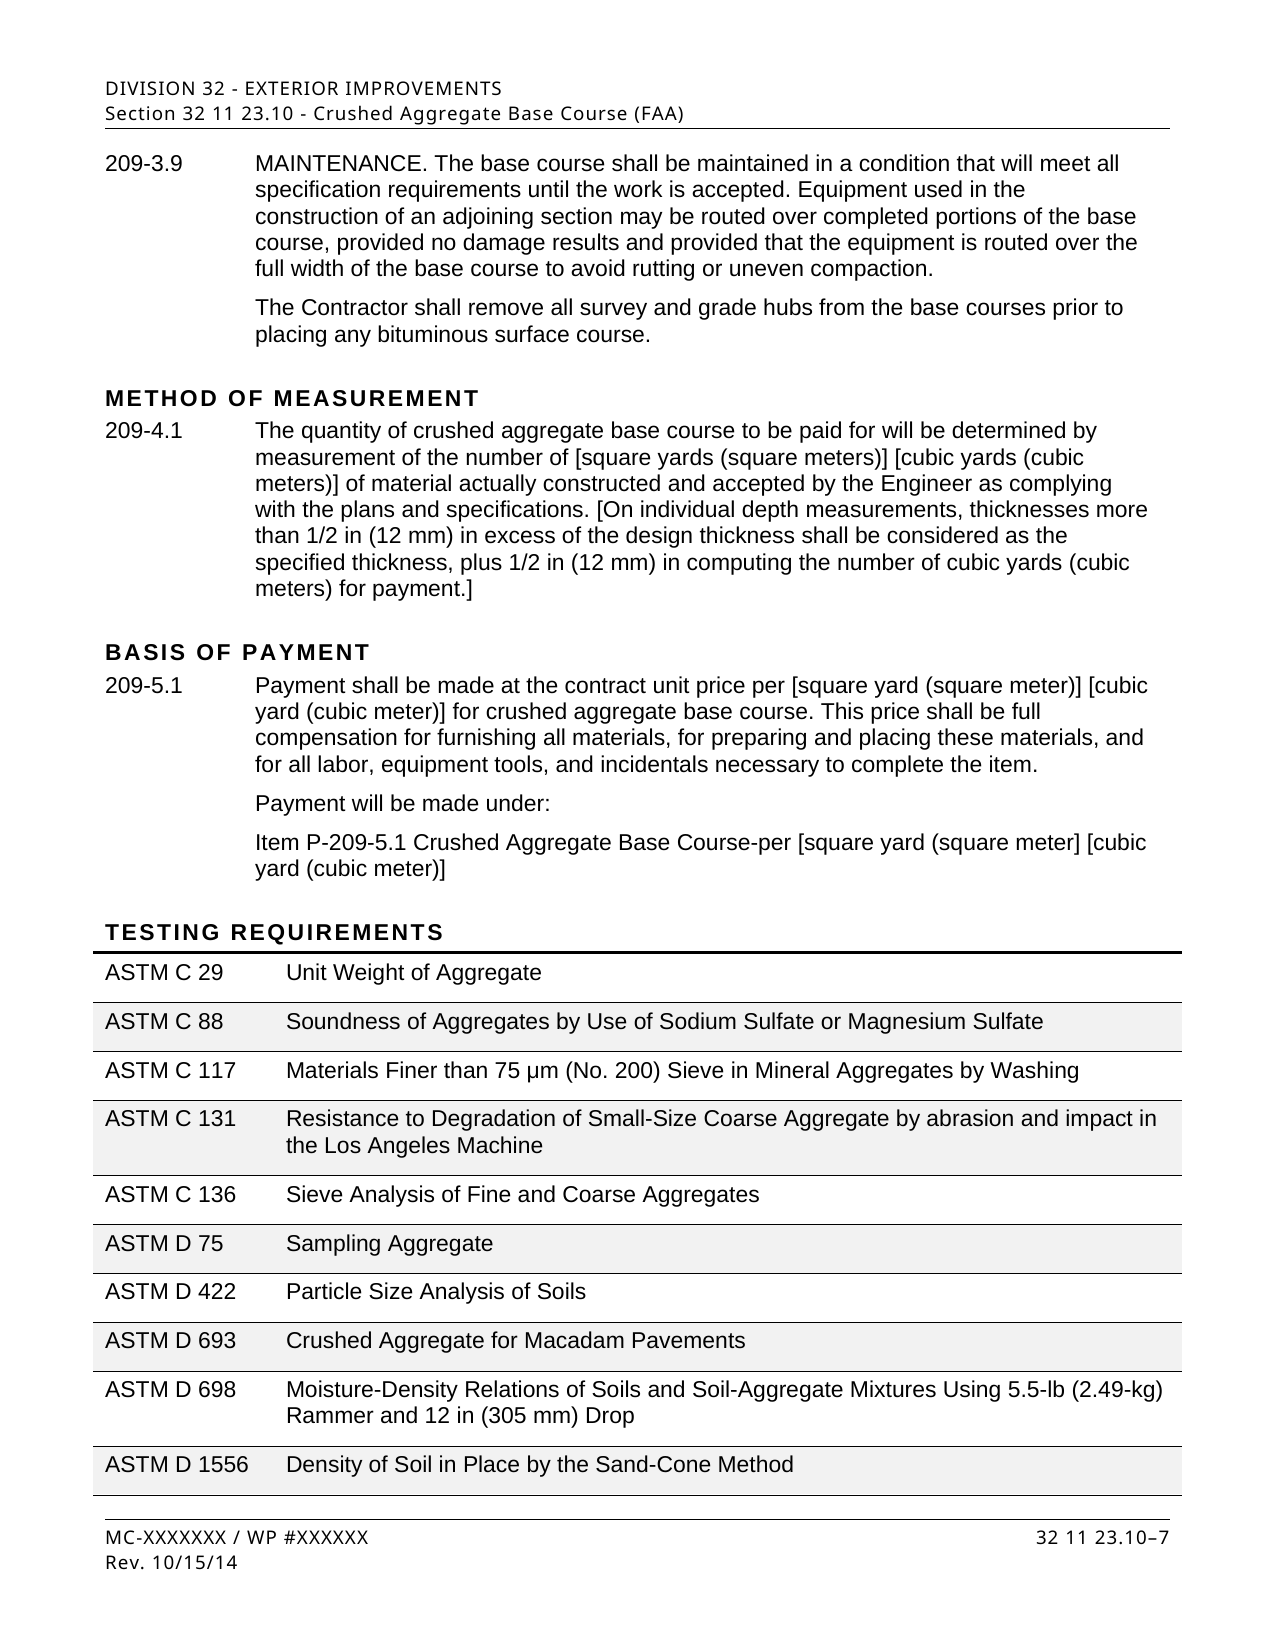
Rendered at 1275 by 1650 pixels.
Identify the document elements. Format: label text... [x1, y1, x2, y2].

text 209-3.9 MAINTENANCE. The base course shall be maintained in a condition that will meet all specification requirements until the work is accepted. Equipment used in the construction of an adjoining section may be routed over completed portions of the base course, provided no damage results and provided that the equipment is routed over the full width of the base course to avoid rutting or uneven compaction. [105, 150, 1155, 282]
text Payment will be made under: [255, 789, 1155, 816]
text Item P-209-5.1 Crushed Aggregate Base Course-per [square yard (square meter] [cubic yard (cubic meter)] [255, 828, 1155, 881]
table_cell ASTM D 1556 [93, 1447, 274, 1494]
table_cell ASTM C 131 [93, 1101, 274, 1175]
table_cell Density of Soil in Place by the Sand-Cone Method [274, 1447, 1182, 1494]
table_cell Particle Size Analysis of Soils [274, 1274, 1182, 1322]
table_cell Crushed Aggregate for Macadam Pavements [274, 1323, 1182, 1371]
subtitle BASIS OF PAYMENT [105, 639, 1170, 665]
table_header Unit Weight of Aggregate [274, 954, 1182, 1002]
table_cell ASTM D 693 [93, 1323, 274, 1371]
text 209-5.1 Payment shall be made at the contract unit price per [square yard (square meter)] [cubic yard (cubic meter)] for crushed aggregate base course. This price shall be full compensation for furnishing all materials, for preparing and placing these materials, and for all labor, equipment tools, and incidentals necessary to complete the item. [105, 672, 1155, 777]
table_cell Sampling Aggregate [274, 1225, 1182, 1273]
table_cell Sieve Analysis of Fine and Coarse Aggregates [274, 1176, 1182, 1224]
table_cell Materials Finer than 75 μm (No. 200) Sieve in Mineral Aggregates by Washing [274, 1052, 1182, 1100]
table_cell ASTM C 136 [93, 1176, 274, 1224]
table_cell ASTM D 75 [93, 1225, 274, 1273]
table_cell ASTM D 698 [93, 1372, 274, 1446]
table_cell ASTM C 117 [93, 1052, 274, 1100]
table_cell ASTM D 422 [93, 1274, 274, 1322]
subtitle TESTING REQUIREMENTS [105, 919, 1170, 945]
subtitle METHOD OF MEASUREMENT [105, 384, 1170, 411]
text The Contractor shall remove all survey and grade hubs from the base courses prior to placing any bituminous surface course. [255, 294, 1155, 347]
table_cell ASTM C 88 [93, 1003, 274, 1051]
table_cell Resistance to Degradation of Small-Size Coarse Aggregate by abrasion and impact in the Los Angeles Machine [274, 1101, 1182, 1175]
table_header ASTM C 29 [93, 954, 274, 1002]
text 209-4.1 The quantity of crushed aggregate base course to be paid for will be determined by measurement of the number of [square yards (square meters)] [cubic yards (cubic meters)] of material actually constructed and accepted by the Engineer as complying with the plans and specifications. [On individual depth measurements, thicknesses more than 1/2 in (12 mm) in excess of the design thickness shall be considered as the specified thickness, plus 1/2 in (12 mm) in computing the number of cubic yards (cubic meters) for payment.] [105, 417, 1155, 602]
table_cell Soundness of Aggregates by Use of Sodium Sulfate or Magnesium Sulfate [274, 1003, 1182, 1051]
table_cell Moisture-Density Relations of Soils and Soil-Aggregate Mixtures Using 5.5-lb (2.49-kg) Rammer and 12 in (305 mm) Drop [274, 1372, 1182, 1446]
